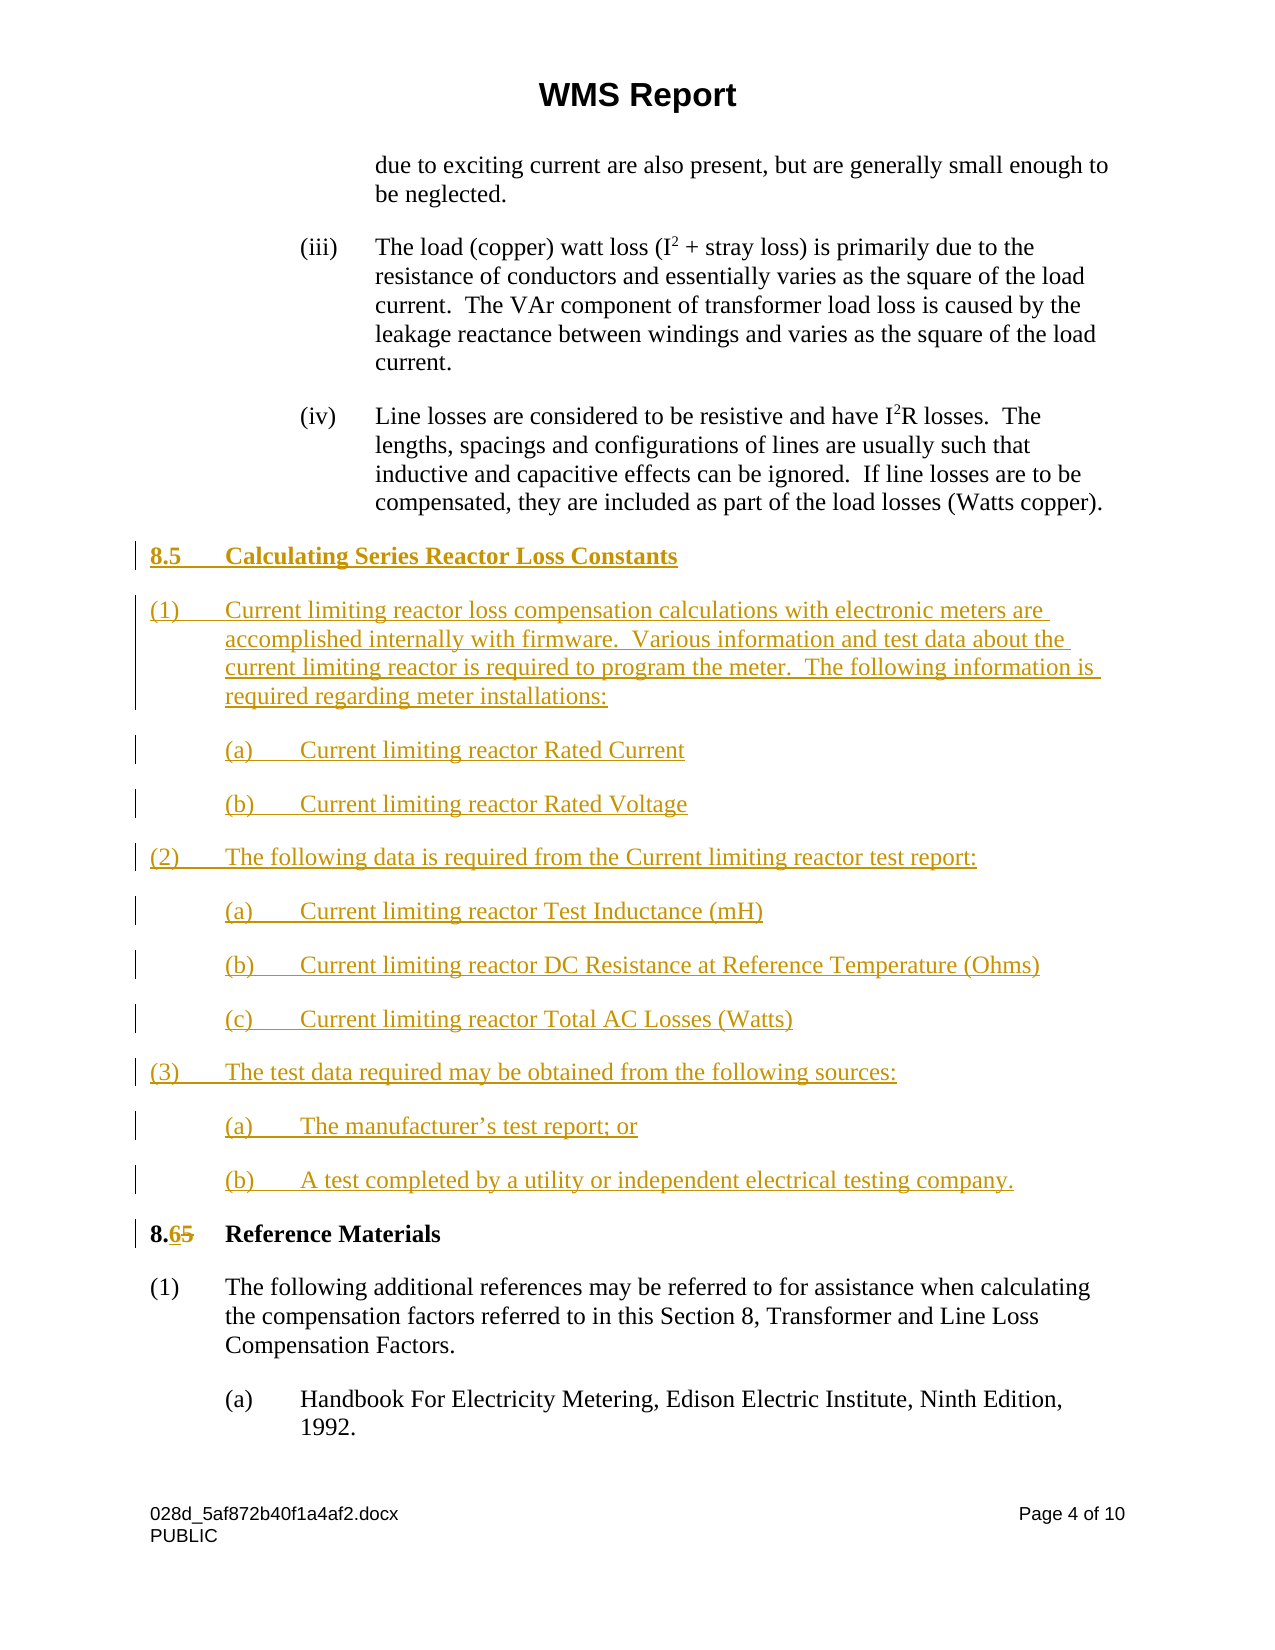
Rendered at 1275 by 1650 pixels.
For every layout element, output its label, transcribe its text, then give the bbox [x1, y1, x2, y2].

text (iii) The load (copper) watt loss (I2 + stray loss) is primarily due to the resistance of conductors and essentially varies as the square of the load current. The VAr component of transformer load loss is caused by the leakage reactance between windings and varies as the square of the load current. [300, 232, 1125, 376]
text (1) The following additional references may be referred to for assistance when calculating the compensation factors referred to in this Section 8, Transformer and Line Loss Compensation Factors. [150, 1272, 1125, 1359]
subtitle 8. Reference Materials [150, 1219, 1125, 1247]
text (iv) Line losses are considered to be resistive and have I2R losses. The lengths, spacings and configurations of lines are usually such that inductive and capacitive effects can be ignored. If line losses are to be compensated, they are included as part of the load losses ( copper). [300, 401, 1125, 516]
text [300, 150, 1125, 207]
list (a) Handbook For Electricity Metering, Edison Electric Institute, Ninth Edition, 1992. [225, 1384, 1125, 1441]
